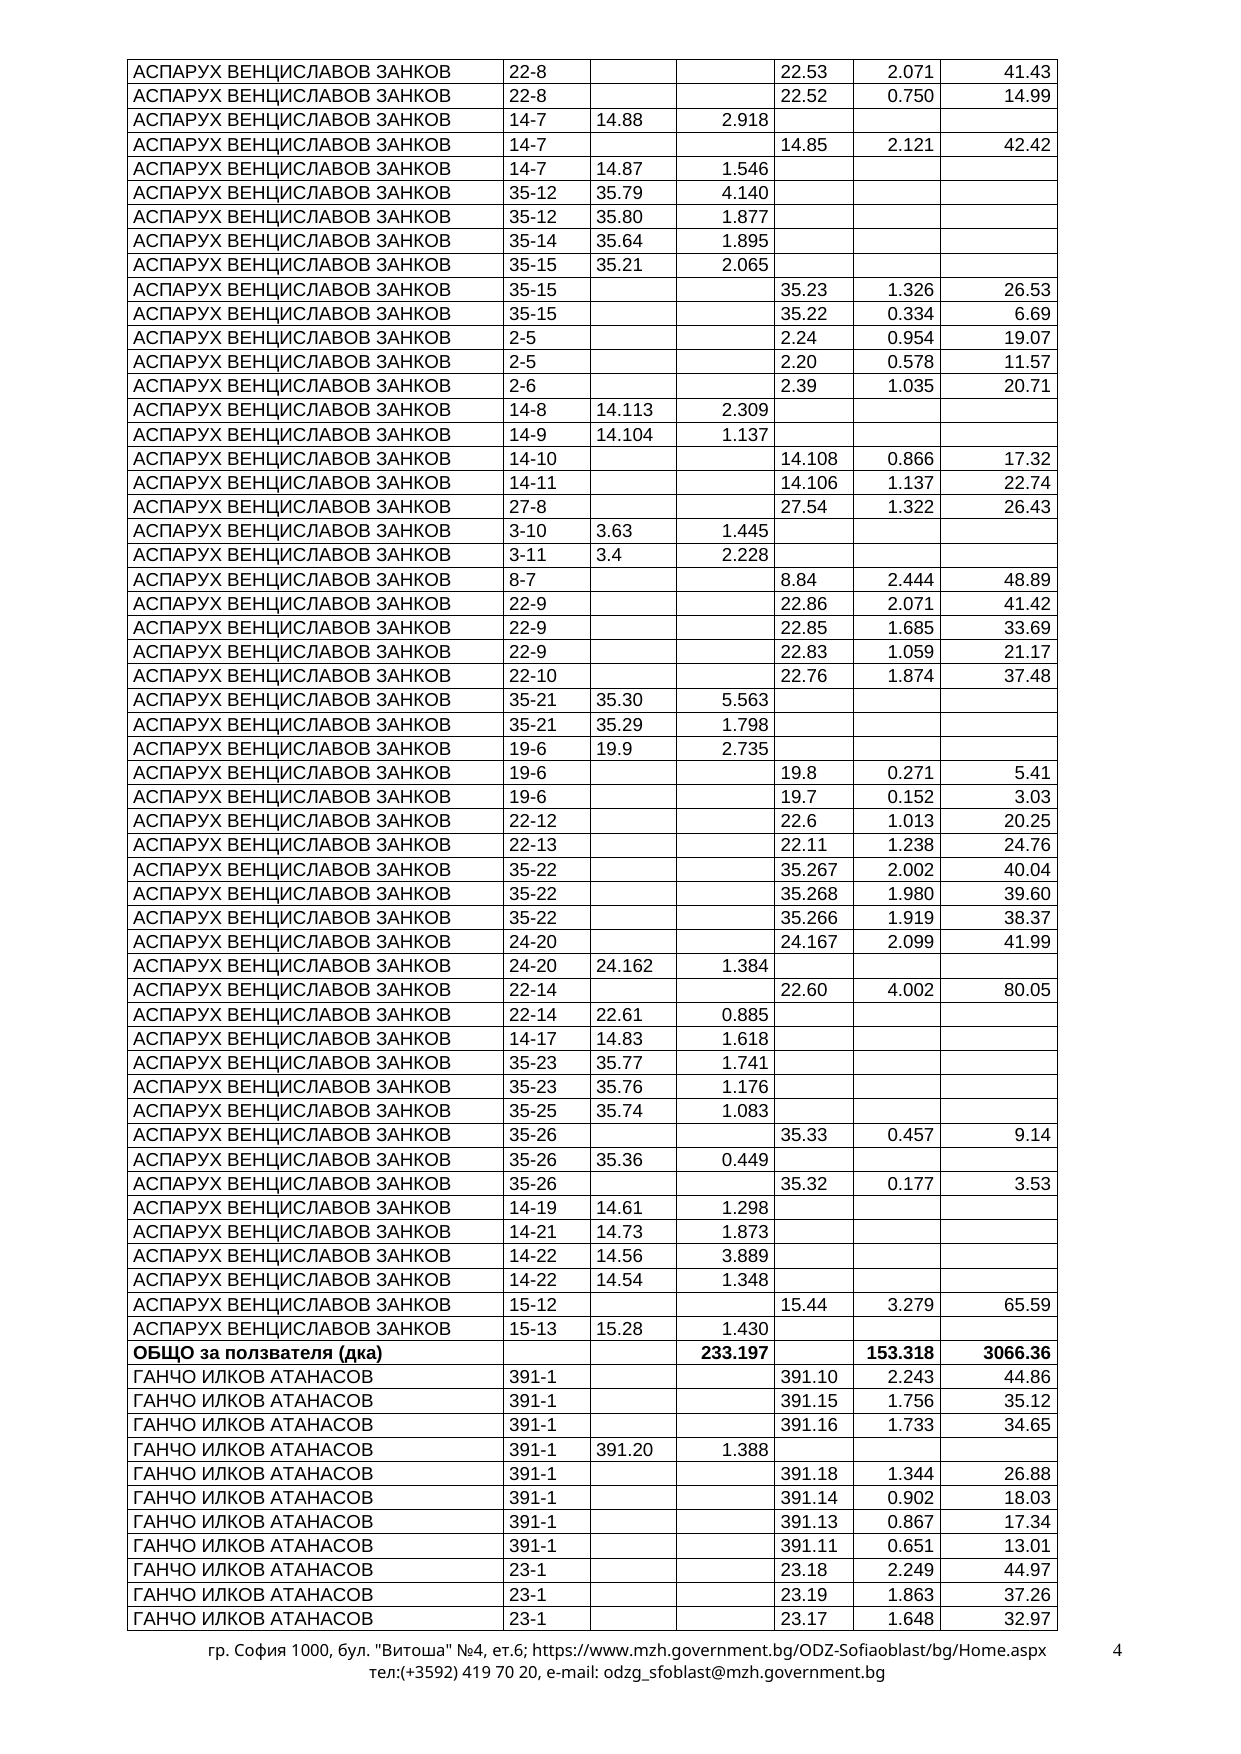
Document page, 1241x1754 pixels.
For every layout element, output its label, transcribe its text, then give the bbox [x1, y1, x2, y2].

table_cell [775, 254, 853, 277]
table_cell 1.919 [854, 906, 940, 929]
table_cell 1.298 [677, 1196, 774, 1219]
table_cell 1.137 [677, 423, 774, 446]
table_cell [854, 737, 940, 760]
table_cell [591, 834, 676, 857]
table_cell [854, 1269, 940, 1292]
table_cell АСПАРУХ ВЕНЦИСЛАВОВ ЗАНКОВ [128, 278, 503, 301]
table_cell [591, 133, 676, 156]
table_cell 2.918 [677, 109, 774, 132]
table_cell [677, 1607, 774, 1630]
table_cell [941, 1051, 1057, 1074]
table_cell 3.63 [591, 519, 676, 542]
table_cell 35-26 [504, 1124, 590, 1147]
table_cell 22-14 [504, 979, 590, 1002]
table_cell 153.318 [854, 1341, 940, 1364]
table_cell [941, 737, 1057, 760]
table_cell 1.863 [854, 1583, 940, 1606]
table_cell [775, 519, 853, 542]
table_cell [677, 785, 774, 808]
table_cell 391-1 [504, 1486, 590, 1509]
table_cell 35.79 [591, 181, 676, 204]
table_cell 37.26 [941, 1583, 1057, 1606]
table_cell АСПАРУХ ВЕНЦИСЛАВОВ ЗАНКОВ [128, 326, 503, 349]
table_cell 35-14 [504, 229, 590, 252]
table_cell 22-12 [504, 809, 590, 832]
table_cell 19-6 [504, 785, 590, 808]
table_cell 41.42 [941, 592, 1057, 615]
table_cell [591, 785, 676, 808]
table_cell АСПАРУХ ВЕНЦИСЛАВОВ ЗАНКОВ [128, 1244, 503, 1267]
table_cell [677, 858, 774, 881]
table_cell 14-7 [504, 133, 590, 156]
table_cell АСПАРУХ ВЕНЦИСЛАВОВ ЗАНКОВ [128, 374, 503, 397]
table_cell [854, 1244, 940, 1267]
table_cell [591, 1486, 676, 1509]
table_cell 23.18 [775, 1559, 853, 1582]
table_cell ГАНЧО ИЛКОВ АТАНАСОВ [128, 1534, 503, 1557]
table_cell АСПАРУХ ВЕНЦИСЛАВОВ ЗАНКОВ [128, 882, 503, 905]
table_cell 391-1 [504, 1462, 590, 1485]
table_cell АСПАРУХ ВЕНЦИСЛАВОВ ЗАНКОВ [128, 761, 503, 784]
table_cell 38.37 [941, 906, 1057, 929]
table_cell АСПАРУХ ВЕНЦИСЛАВОВ ЗАНКОВ [128, 954, 503, 977]
table_cell [941, 181, 1057, 204]
table_cell 0.271 [854, 761, 940, 784]
table_cell 19-6 [504, 761, 590, 784]
table_cell [854, 109, 940, 132]
table_cell АСПАРУХ ВЕНЦИСЛАВОВ ЗАНКОВ [128, 713, 503, 736]
table_cell 21.17 [941, 640, 1057, 663]
table_cell АСПАРУХ ВЕНЦИСЛАВОВ ЗАНКОВ [128, 809, 503, 832]
table_cell 1.798 [677, 713, 774, 736]
table_cell 391-1 [504, 1438, 590, 1461]
table_cell ОБЩО за ползвателя (дка) [128, 1341, 503, 1364]
table_cell 1.059 [854, 640, 940, 663]
table_cell 22-9 [504, 640, 590, 663]
table_cell 65.59 [941, 1293, 1057, 1316]
table_cell 22.60 [775, 979, 853, 1002]
table_cell 2.002 [854, 858, 940, 881]
table_cell 33.69 [941, 616, 1057, 639]
table_cell 22.83 [775, 640, 853, 663]
table_cell [591, 568, 676, 591]
table_cell АСПАРУХ ВЕНЦИСЛАВОВ ЗАНКОВ [128, 1051, 503, 1074]
table_cell 1.895 [677, 229, 774, 252]
table_cell [591, 592, 676, 615]
table_cell 20.71 [941, 374, 1057, 397]
table_cell 35-15 [504, 302, 590, 325]
table_cell 35-23 [504, 1051, 590, 1074]
table_cell [591, 1414, 676, 1437]
table_cell [591, 930, 676, 953]
table_cell [677, 882, 774, 905]
table_cell 1.348 [677, 1269, 774, 1292]
table_cell 0.177 [854, 1172, 940, 1195]
table_cell 3066.36 [941, 1341, 1057, 1364]
table_cell АСПАРУХ ВЕНЦИСЛАВОВ ЗАНКОВ [128, 906, 503, 929]
table_cell [591, 1124, 676, 1147]
table_cell 22.52 [775, 84, 853, 107]
table_cell АСПАРУХ ВЕНЦИСЛАВОВ ЗАНКОВ [128, 1196, 503, 1219]
table_cell 2.243 [854, 1365, 940, 1388]
table_cell 0.885 [677, 1003, 774, 1026]
table_cell АСПАРУХ ВЕНЦИСЛАВОВ ЗАНКОВ [128, 785, 503, 808]
table_cell 3.279 [854, 1293, 940, 1316]
table_cell [941, 229, 1057, 252]
table_cell [677, 84, 774, 107]
table_cell 391.14 [775, 1486, 853, 1509]
table_cell 3.4 [591, 544, 676, 567]
table_cell 14-11 [504, 471, 590, 494]
table_cell 22.76 [775, 664, 853, 687]
table_cell 14.106 [775, 471, 853, 494]
table_cell 35-22 [504, 906, 590, 929]
table_cell 0.578 [854, 350, 940, 373]
table_cell [677, 471, 774, 494]
table_cell 41.99 [941, 930, 1057, 953]
table_cell 35.21 [591, 254, 676, 277]
table_cell 1.980 [854, 882, 940, 905]
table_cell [128, 84, 503, 107]
table_cell [677, 278, 774, 301]
table_cell 391.10 [775, 1365, 853, 1388]
table_cell 35-22 [504, 858, 590, 881]
table_cell АСПАРУХ ВЕНЦИСЛАВОВ ЗАНКОВ [128, 471, 503, 494]
table_cell 1.756 [854, 1389, 940, 1412]
table_cell [591, 447, 676, 470]
table_cell 2.065 [677, 254, 774, 277]
table_cell 14.54 [591, 1269, 676, 1292]
table_cell 48.89 [941, 568, 1057, 591]
table_cell 19-6 [504, 737, 590, 760]
table_cell 35-23 [504, 1075, 590, 1098]
table_cell 35-12 [504, 205, 590, 228]
table_cell [591, 809, 676, 832]
table_cell 9.14 [941, 1124, 1057, 1147]
table_cell [591, 1607, 676, 1630]
table_cell АСПАРУХ ВЕНЦИСЛАВОВ ЗАНКОВ [128, 1124, 503, 1147]
table_cell [941, 713, 1057, 736]
table_cell [941, 205, 1057, 228]
table_cell [677, 1583, 774, 1606]
table_cell [591, 278, 676, 301]
table_cell 1.388 [677, 1438, 774, 1461]
table_cell АСПАРУХ ВЕНЦИСЛАВОВ ЗАНКОВ [128, 1269, 503, 1292]
table_cell [677, 930, 774, 953]
table_cell 35.268 [775, 882, 853, 905]
table_cell 391.15 [775, 1389, 853, 1412]
table_cell [854, 1075, 940, 1098]
table_cell 17.32 [941, 447, 1057, 470]
table_cell АСПАРУХ ВЕНЦИСЛАВОВ ЗАНКОВ [128, 1075, 503, 1098]
table_cell 14.73 [591, 1220, 676, 1243]
table_cell 44.86 [941, 1365, 1057, 1388]
table_cell [854, 157, 940, 180]
table_cell 35-21 [504, 689, 590, 712]
table_cell [854, 1027, 940, 1050]
table_cell АСПАРУХ ВЕНЦИСЛАВОВ ЗАНКОВ [128, 737, 503, 760]
table_cell [591, 1510, 676, 1533]
table_cell АСПАРУХ ВЕНЦИСЛАВОВ ЗАНКОВ [128, 423, 503, 446]
table_cell [677, 1124, 774, 1147]
table_cell АСПАРУХ ВЕНЦИСЛАВОВ ЗАНКОВ [128, 157, 503, 180]
table_cell 40.04 [941, 858, 1057, 881]
table_cell 27-8 [504, 495, 590, 518]
table_cell 1.733 [854, 1414, 940, 1437]
table_cell [677, 809, 774, 832]
table_cell [941, 544, 1057, 567]
table_cell [591, 471, 676, 494]
table_cell 22.6 [775, 809, 853, 832]
table_cell 391-1 [504, 1389, 590, 1412]
table_cell ГАНЧО ИЛКОВ АТАНАСОВ [128, 1486, 503, 1509]
table_cell 24-20 [504, 954, 590, 977]
table_cell [775, 1317, 853, 1340]
table_cell АСПАРУХ ВЕНЦИСЛАВОВ ЗАНКОВ [128, 302, 503, 325]
table_cell 14.87 [591, 157, 676, 180]
table_cell 42.42 [941, 133, 1057, 156]
table_cell АСПАРУХ ВЕНЦИСЛАВОВ ЗАНКОВ [128, 1220, 503, 1243]
table_cell 14-17 [504, 1027, 590, 1050]
table_cell [775, 399, 853, 422]
table_cell 14.113 [591, 399, 676, 422]
table_cell [854, 399, 940, 422]
table_cell 2.309 [677, 399, 774, 422]
table_cell АСПАРУХ ВЕНЦИСЛАВОВ ЗАНКОВ [128, 616, 503, 639]
table_cell 14.108 [775, 447, 853, 470]
table_cell 14-7 [504, 109, 590, 132]
table_cell 3.889 [677, 1244, 774, 1267]
table_cell АСПАРУХ ВЕНЦИСЛАВОВ ЗАНКОВ [128, 1317, 503, 1340]
table_cell АСПАРУХ ВЕНЦИСЛАВОВ ЗАНКОВ [128, 664, 503, 687]
table_cell 35.22 [775, 302, 853, 325]
table_cell 15.28 [591, 1317, 676, 1340]
table_cell [775, 109, 853, 132]
table_cell 35.80 [591, 205, 676, 228]
table_cell АСПАРУХ ВЕНЦИСЛАВОВ ЗАНКОВ [128, 181, 503, 204]
table_cell 34.65 [941, 1414, 1057, 1437]
table_cell 22.86 [775, 592, 853, 615]
table_cell 14-22 [504, 1244, 590, 1267]
table_cell 2-6 [504, 374, 590, 397]
table_cell [941, 1317, 1057, 1340]
table_cell 19.7 [775, 785, 853, 808]
table_cell [854, 1051, 940, 1074]
table_cell [775, 1075, 853, 1098]
table_cell [941, 109, 1057, 132]
table_cell 14-9 [504, 423, 590, 446]
table_cell 0.954 [854, 326, 940, 349]
table_cell [941, 519, 1057, 542]
table_cell 22-10 [504, 664, 590, 687]
table_cell [941, 1438, 1057, 1461]
table_cell 23.19 [775, 1583, 853, 1606]
table_cell [591, 84, 676, 107]
table_cell [677, 979, 774, 1002]
table_cell 14-8 [504, 399, 590, 422]
table_cell [591, 664, 676, 687]
table_cell 391-1 [504, 1510, 590, 1533]
table_cell АСПАРУХ ВЕНЦИСЛАВОВ ЗАНКОВ [128, 834, 503, 857]
table_cell 391.18 [775, 1462, 853, 1485]
table_cell ГАНЧО ИЛКОВ АТАНАСОВ [128, 1583, 503, 1606]
table_cell [854, 229, 940, 252]
table_cell [854, 1438, 940, 1461]
table_cell [677, 568, 774, 591]
table_cell 1.873 [677, 1220, 774, 1243]
table_cell 35.77 [591, 1051, 676, 1074]
table_cell 2.735 [677, 737, 774, 760]
table_cell 391.11 [775, 1534, 853, 1557]
table_cell [677, 1534, 774, 1557]
table_cell [941, 1027, 1057, 1050]
table_cell [775, 689, 853, 712]
table_cell АСПАРУХ ВЕНЦИСЛАВОВ ЗАНКОВ [128, 1148, 503, 1171]
table_cell АСПАРУХ ВЕНЦИСЛАВОВ ЗАНКОВ [128, 519, 503, 542]
table_cell [677, 640, 774, 663]
table_cell [775, 1003, 853, 1026]
table_cell 35.23 [775, 278, 853, 301]
table_cell ГАНЧО ИЛКОВ АТАНАСОВ [128, 1414, 503, 1437]
table_cell АСПАРУХ ВЕНЦИСЛАВОВ ЗАНКОВ [128, 447, 503, 470]
table_cell 1.430 [677, 1317, 774, 1340]
table_cell 22.85 [775, 616, 853, 639]
table_cell АСПАРУХ ВЕНЦИСЛАВОВ ЗАНКОВ [128, 399, 503, 422]
table_cell [775, 1269, 853, 1292]
table_cell [775, 713, 853, 736]
table_cell [591, 302, 676, 325]
table_cell 14.99 [941, 84, 1057, 107]
table_cell 0.152 [854, 785, 940, 808]
table_cell 14.85 [775, 133, 853, 156]
table_cell 22.61 [591, 1003, 676, 1026]
table_cell АСПАРУХ ВЕНЦИСЛАВОВ ЗАНКОВ [128, 1293, 503, 1316]
table_cell 1.874 [854, 664, 940, 687]
table_cell АСПАРУХ ВЕНЦИСЛАВОВ ЗАНКОВ [128, 640, 503, 663]
table_cell 35-15 [504, 278, 590, 301]
table_cell [591, 495, 676, 518]
table_cell ГАНЧО ИЛКОВ АТАНАСОВ [128, 1389, 503, 1412]
table_cell 44.97 [941, 1559, 1057, 1582]
table_cell [854, 1196, 940, 1219]
table_cell 19.8 [775, 761, 853, 784]
table_cell 23-1 [504, 1607, 590, 1630]
table_cell 27.54 [775, 495, 853, 518]
table_cell 0.866 [854, 447, 940, 470]
table_cell [591, 1341, 676, 1364]
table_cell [128, 133, 503, 156]
table_cell 39.60 [941, 882, 1057, 905]
table_cell [591, 1293, 676, 1316]
table_cell [677, 1510, 774, 1533]
table_cell 14.56 [591, 1244, 676, 1267]
table_cell АСПАРУХ ВЕНЦИСЛАВОВ ЗАНКОВ [128, 229, 503, 252]
table_cell [941, 1099, 1057, 1122]
table_cell [941, 1244, 1057, 1267]
table_cell 35.33 [775, 1124, 853, 1147]
table_cell 14.61 [591, 1196, 676, 1219]
table_cell 6.69 [941, 302, 1057, 325]
table_cell [591, 1389, 676, 1412]
table_cell 14-21 [504, 1220, 590, 1243]
table_cell [775, 1027, 853, 1050]
table_cell 8-7 [504, 568, 590, 591]
table_cell 35-12 [504, 181, 590, 204]
table_cell 1.618 [677, 1027, 774, 1050]
table_cell 2.099 [854, 930, 940, 953]
table_cell [677, 906, 774, 929]
table_cell 14-22 [504, 1269, 590, 1292]
table_cell 15-13 [504, 1317, 590, 1340]
table_cell АСПАРУХ ВЕНЦИСЛАВОВ ЗАНКОВ [128, 592, 503, 615]
table_cell 0.449 [677, 1148, 774, 1171]
table_cell 391-1 [504, 1534, 590, 1557]
table_cell [775, 1220, 853, 1243]
table_cell 41.43 [941, 60, 1057, 83]
table_cell [775, 1244, 853, 1267]
table_cell 24-20 [504, 930, 590, 953]
table_cell 1.013 [854, 809, 940, 832]
table_cell 19.9 [591, 737, 676, 760]
table_cell 17.34 [941, 1510, 1057, 1533]
table_cell 1.322 [854, 495, 940, 518]
table_cell 35.29 [591, 713, 676, 736]
table_cell 4.140 [677, 181, 774, 204]
table_cell [854, 1003, 940, 1026]
table_cell АСПАРУХ ВЕНЦИСЛАВОВ ЗАНКОВ [128, 858, 503, 881]
table_cell 3.03 [941, 785, 1057, 808]
table_cell [775, 1051, 853, 1074]
table_cell [591, 640, 676, 663]
table_cell 24.167 [775, 930, 853, 953]
table_cell АСПАРУХ ВЕНЦИСЛАВОВ ЗАНКОВ [128, 350, 503, 373]
table_cell АСПАРУХ ВЕНЦИСЛАВОВ ЗАНКОВ [128, 544, 503, 567]
table_cell [677, 447, 774, 470]
table_cell [677, 1414, 774, 1437]
table_cell [591, 979, 676, 1002]
table_cell АСПАРУХ ВЕНЦИСЛАВОВ ЗАНКОВ [128, 1172, 503, 1195]
table_cell ГАНЧО ИЛКОВ АТАНАСОВ [128, 1510, 503, 1533]
table_cell 80.05 [941, 979, 1057, 1002]
table_cell 26.43 [941, 495, 1057, 518]
table_cell 24.162 [591, 954, 676, 977]
table_cell 391.13 [775, 1510, 853, 1533]
table_cell 1.384 [677, 954, 774, 977]
table_cell 22.11 [775, 834, 853, 857]
table_cell [941, 254, 1057, 277]
table_cell АСПАРУХ ВЕНЦИСЛАВОВ ЗАНКОВ [128, 568, 503, 591]
table_cell 22-9 [504, 616, 590, 639]
table_cell 0.651 [854, 1534, 940, 1557]
table_cell 1.877 [677, 205, 774, 228]
table_cell [941, 157, 1057, 180]
table_cell 1.344 [854, 1462, 940, 1485]
table_cell 23.17 [775, 1607, 853, 1630]
table_cell 5.563 [677, 689, 774, 712]
table_cell АСПАРУХ ВЕНЦИСЛАВОВ ЗАНКОВ [128, 930, 503, 953]
table_cell [775, 1341, 853, 1364]
table_cell АСПАРУХ ВЕНЦИСЛАВОВ ЗАНКОВ [128, 1003, 503, 1026]
table_cell 35-25 [504, 1099, 590, 1122]
table_cell ГАНЧО ИЛКОВ АТАНАСОВ [128, 1462, 503, 1485]
table_cell [591, 1583, 676, 1606]
table_cell 14.83 [591, 1027, 676, 1050]
table_cell АСПАРУХ ВЕНЦИСЛАВОВ ЗАНКОВ [128, 1099, 503, 1122]
table_cell 14.104 [591, 423, 676, 446]
table_cell [854, 689, 940, 712]
table_cell [775, 737, 853, 760]
table_cell [677, 350, 774, 373]
table_cell 13.01 [941, 1534, 1057, 1557]
table_cell 0.867 [854, 1510, 940, 1533]
table_cell 2.444 [854, 568, 940, 591]
table_cell 2.071 [854, 60, 940, 83]
table_cell [941, 1269, 1057, 1292]
table_cell [775, 229, 853, 252]
table_cell 391-1 [504, 1365, 590, 1388]
table_cell 22-8 [504, 84, 590, 107]
table_cell [591, 858, 676, 881]
table_cell 26.53 [941, 278, 1057, 301]
table_cell 1.685 [854, 616, 940, 639]
table_cell 35.30 [591, 689, 676, 712]
table_cell 35-22 [504, 882, 590, 905]
table_cell [854, 544, 940, 567]
table_cell [591, 1559, 676, 1582]
table_cell 22.53 [775, 60, 853, 83]
table_cell [677, 1389, 774, 1412]
table_cell [775, 157, 853, 180]
table_cell ГАНЧО ИЛКОВ АТАНАСОВ [128, 1365, 503, 1388]
table_cell [775, 544, 853, 567]
table_cell 15.44 [775, 1293, 853, 1316]
table_cell [591, 374, 676, 397]
table_cell [677, 664, 774, 687]
table_cell [941, 399, 1057, 422]
table_cell [854, 254, 940, 277]
table_cell [677, 326, 774, 349]
table_cell 26.88 [941, 1462, 1057, 1485]
table_cell [677, 1365, 774, 1388]
table_cell [775, 954, 853, 977]
table_cell [677, 834, 774, 857]
table_cell 20.25 [941, 809, 1057, 832]
table_cell [941, 1003, 1057, 1026]
table_cell [504, 1341, 590, 1364]
table_cell [775, 181, 853, 204]
table_cell 2.228 [677, 544, 774, 567]
table_cell 233.197 [677, 1341, 774, 1364]
table_cell 14-19 [504, 1196, 590, 1219]
table_cell 14-7 [504, 157, 590, 180]
table_cell [677, 761, 774, 784]
table_cell 1.648 [854, 1607, 940, 1630]
table_cell 24.76 [941, 834, 1057, 857]
table_cell [677, 1462, 774, 1485]
table_cell 14-10 [504, 447, 590, 470]
table_cell 391.20 [591, 1438, 676, 1461]
table_cell [591, 1365, 676, 1388]
table_cell 15-12 [504, 1293, 590, 1316]
table_cell [854, 181, 940, 204]
table_cell [591, 1462, 676, 1485]
table_cell 0.750 [854, 84, 940, 107]
table_cell 1.137 [854, 471, 940, 494]
table_cell 11.57 [941, 350, 1057, 373]
table_cell [941, 1196, 1057, 1219]
table_cell [854, 1099, 940, 1122]
table_cell [677, 302, 774, 325]
table_cell 35.32 [775, 1172, 853, 1195]
table_cell 14.88 [591, 109, 676, 132]
table_cell 3-11 [504, 544, 590, 567]
table_cell [854, 954, 940, 977]
table_cell 1.546 [677, 157, 774, 180]
table_cell 35.36 [591, 1148, 676, 1171]
table_cell 2.24 [775, 326, 853, 349]
table_cell 22-14 [504, 1003, 590, 1026]
table_cell 3-10 [504, 519, 590, 542]
table_cell [591, 1534, 676, 1557]
table_cell 2.20 [775, 350, 853, 373]
table_cell [677, 592, 774, 615]
table_cell 23-1 [504, 1583, 590, 1606]
table_cell [677, 374, 774, 397]
table_cell 35.74 [591, 1099, 676, 1122]
table_cell 1.083 [677, 1099, 774, 1122]
table_cell 22-13 [504, 834, 590, 857]
table_cell [591, 616, 676, 639]
table_cell [775, 423, 853, 446]
table_cell [775, 1099, 853, 1122]
table_cell [941, 689, 1057, 712]
table_cell [854, 713, 940, 736]
table_cell [677, 60, 774, 83]
table_cell 2.39 [775, 374, 853, 397]
table_cell 37.48 [941, 664, 1057, 687]
table_cell [677, 133, 774, 156]
table_cell [677, 1293, 774, 1316]
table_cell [128, 60, 503, 83]
table_cell [775, 1438, 853, 1461]
table_cell [854, 1148, 940, 1171]
table_cell [591, 882, 676, 905]
table_cell 22-8 [504, 60, 590, 83]
table_cell 35.76 [591, 1075, 676, 1098]
table_cell 1.741 [677, 1051, 774, 1074]
table_cell 1.326 [854, 278, 940, 301]
table_cell 22.74 [941, 471, 1057, 494]
table_cell [941, 954, 1057, 977]
table_cell 3.53 [941, 1172, 1057, 1195]
table_cell 391-1 [504, 1414, 590, 1437]
table_cell 35-21 [504, 713, 590, 736]
table_cell АСПАРУХ ВЕНЦИСЛАВОВ ЗАНКОВ [128, 979, 503, 1002]
table_cell [854, 205, 940, 228]
table_cell [854, 1317, 940, 1340]
table_cell 18.03 [941, 1486, 1057, 1509]
table_cell 19.07 [941, 326, 1057, 349]
table_cell АСПАРУХ ВЕНЦИСЛАВОВ ЗАНКОВ [128, 254, 503, 277]
table_cell 1.238 [854, 834, 940, 857]
table_cell 2.121 [854, 133, 940, 156]
table_cell [677, 1172, 774, 1195]
table_cell [854, 423, 940, 446]
table_cell 35-15 [504, 254, 590, 277]
table_cell [591, 60, 676, 83]
table_cell 4.002 [854, 979, 940, 1002]
table_cell ГАНЧО ИЛКОВ АТАНАСОВ [128, 1438, 503, 1461]
table_cell 32.97 [941, 1607, 1057, 1630]
table_cell АСПАРУХ ВЕНЦИСЛАВОВ ЗАНКОВ [128, 1027, 503, 1050]
table_cell [854, 1220, 940, 1243]
table_cell [677, 495, 774, 518]
table_cell 5.41 [941, 761, 1057, 784]
table_cell 8.84 [775, 568, 853, 591]
table_cell 0.334 [854, 302, 940, 325]
table_cell 2-5 [504, 350, 590, 373]
table_cell 2.071 [854, 592, 940, 615]
table_cell [591, 761, 676, 784]
table_cell 391.16 [775, 1414, 853, 1437]
table_cell [591, 1172, 676, 1195]
table_cell 2-5 [504, 326, 590, 349]
table_cell [941, 1075, 1057, 1098]
table_cell [941, 1148, 1057, 1171]
table_cell [775, 1196, 853, 1219]
table_cell [941, 1220, 1057, 1243]
table_cell [677, 1559, 774, 1582]
table_cell 35.12 [941, 1389, 1057, 1412]
table_cell 35.64 [591, 229, 676, 252]
table_cell [677, 616, 774, 639]
table_cell 0.457 [854, 1124, 940, 1147]
table_cell [941, 423, 1057, 446]
table_cell 23-1 [504, 1559, 590, 1582]
table_cell [775, 205, 853, 228]
table_cell АСПАРУХ ВЕНЦИСЛАВОВ ЗАНКОВ [128, 689, 503, 712]
table_cell [591, 906, 676, 929]
table_cell [591, 350, 676, 373]
table_cell [677, 1486, 774, 1509]
table_cell 35.266 [775, 906, 853, 929]
table_cell АСПАРУХ ВЕНЦИСЛАВОВ ЗАНКОВ [128, 205, 503, 228]
table_cell 2.249 [854, 1559, 940, 1582]
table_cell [128, 1607, 503, 1630]
table_cell 35-26 [504, 1148, 590, 1171]
table_cell 35-26 [504, 1172, 590, 1195]
table_cell 35.267 [775, 858, 853, 881]
table_cell [854, 519, 940, 542]
table_cell 1.445 [677, 519, 774, 542]
table_cell [775, 1148, 853, 1171]
table_cell 1.035 [854, 374, 940, 397]
table_cell ГАНЧО ИЛКОВ АТАНАСОВ [128, 1559, 503, 1582]
table_cell 1.176 [677, 1075, 774, 1098]
table_cell АСПАРУХ ВЕНЦИСЛАВОВ ЗАНКОВ [128, 495, 503, 518]
table_cell [591, 326, 676, 349]
table_cell 22-9 [504, 592, 590, 615]
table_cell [128, 109, 503, 132]
table_cell 0.902 [854, 1486, 940, 1509]
